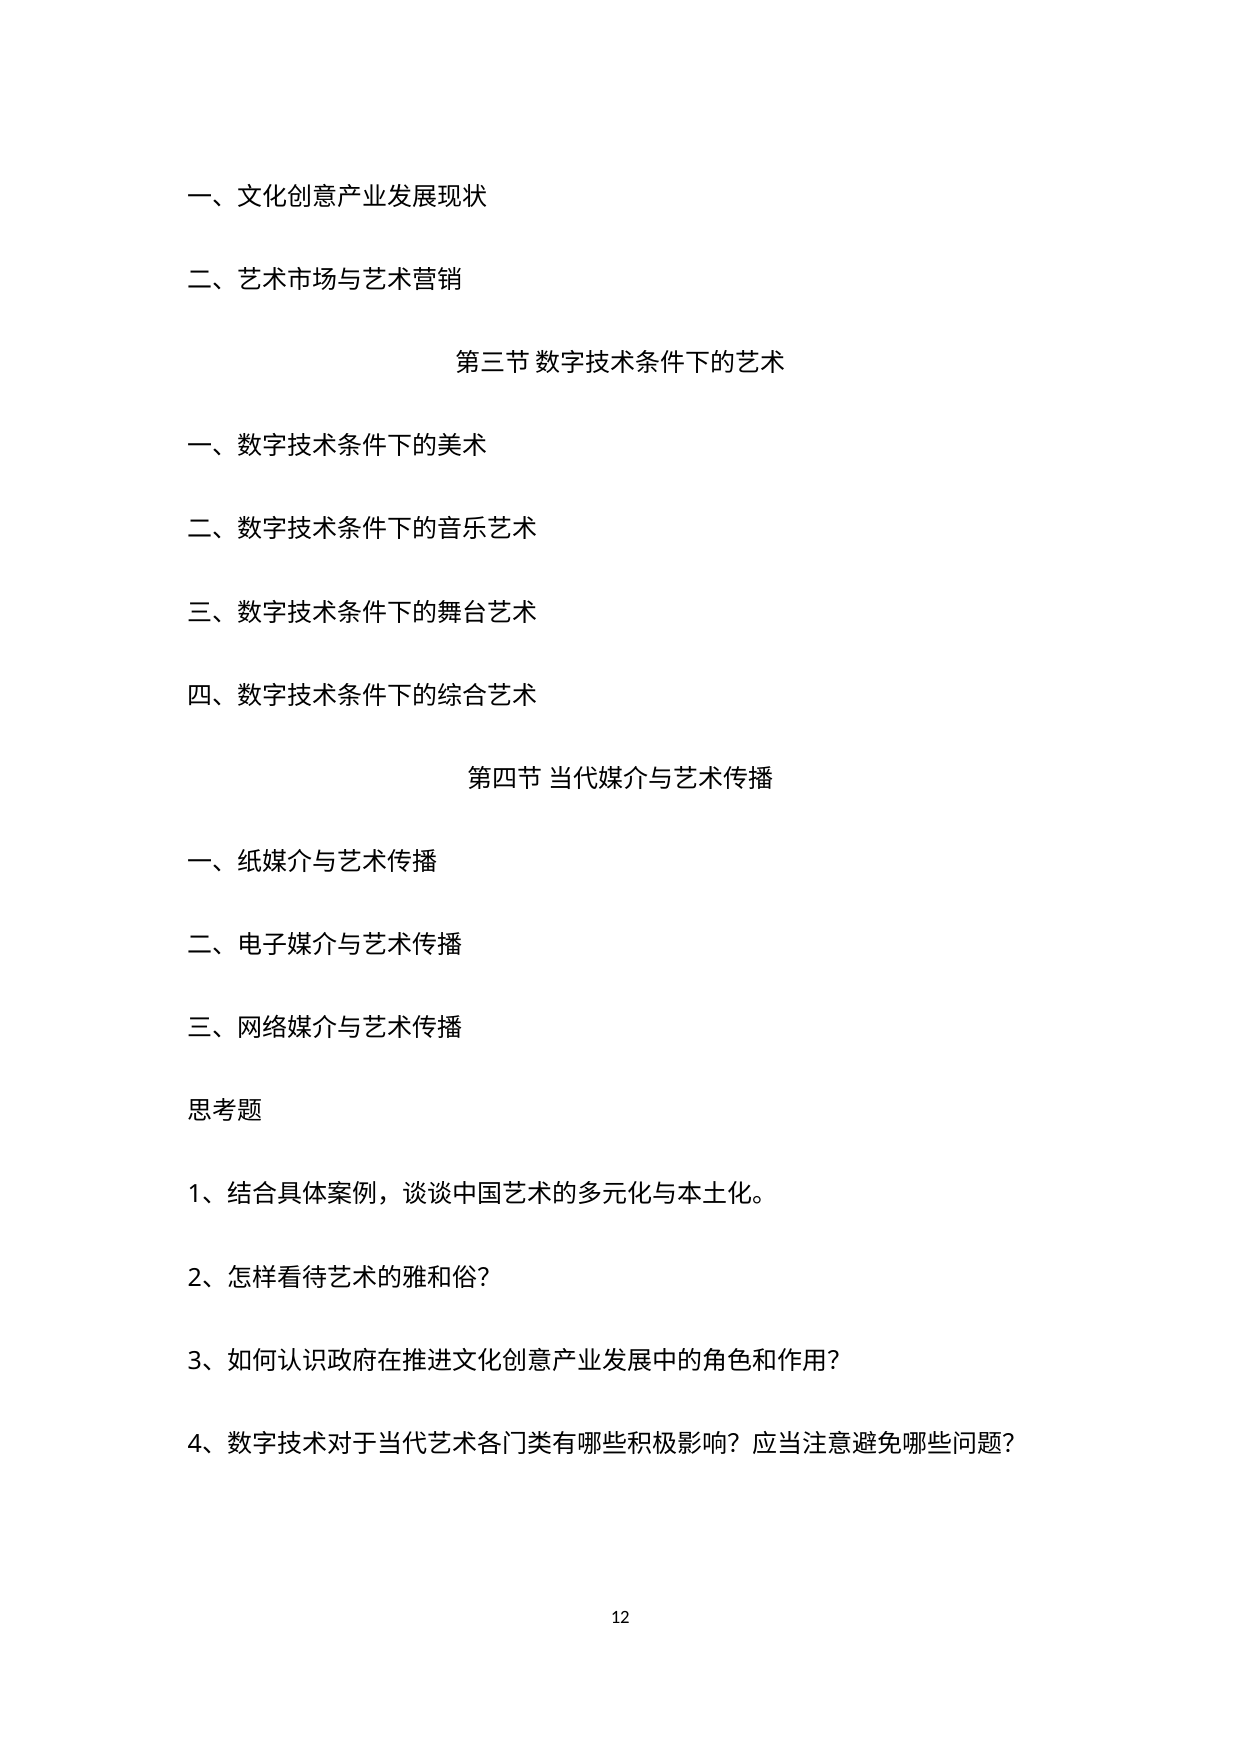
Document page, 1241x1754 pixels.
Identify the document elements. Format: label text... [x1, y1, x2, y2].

text 4、数字技术对于当代艺术各门类有哪些积极影响？应当注意避免哪些问题？ [187, 1409, 1053, 1474]
text 二、艺术市场与艺术营销 [187, 245, 1053, 310]
list 第三节 数字技术条件下的艺术 [187, 328, 1053, 393]
text 思考题 [187, 1076, 1053, 1141]
text 2、怎样看待艺术的雅和俗？ [187, 1243, 1053, 1308]
text 三、网络媒介与艺术传播 [187, 993, 1053, 1058]
text 四、数字技术条件下的综合艺术 [187, 661, 1053, 726]
list 一、数字技术条件下的美术 [187, 411, 1053, 476]
list 三、数字技术条件下的舞台艺术 [187, 578, 1053, 643]
text 二、电子媒介与艺术传播 [187, 910, 1053, 975]
list 结合具体案例，谈谈中国艺术的多元化与本土化。 [187, 1159, 1053, 1224]
text 3、如何认识政府在推进文化创意产业发展中的角色和作用？ [187, 1326, 1053, 1391]
list 一、文化创意产业发展现状 [187, 162, 1053, 227]
list 二、数字技术条件下的音乐艺术 [187, 494, 1053, 559]
text 一、纸媒介与艺术传播 [187, 827, 1053, 892]
text 第四节 当代媒介与艺术传播 [187, 744, 1053, 809]
